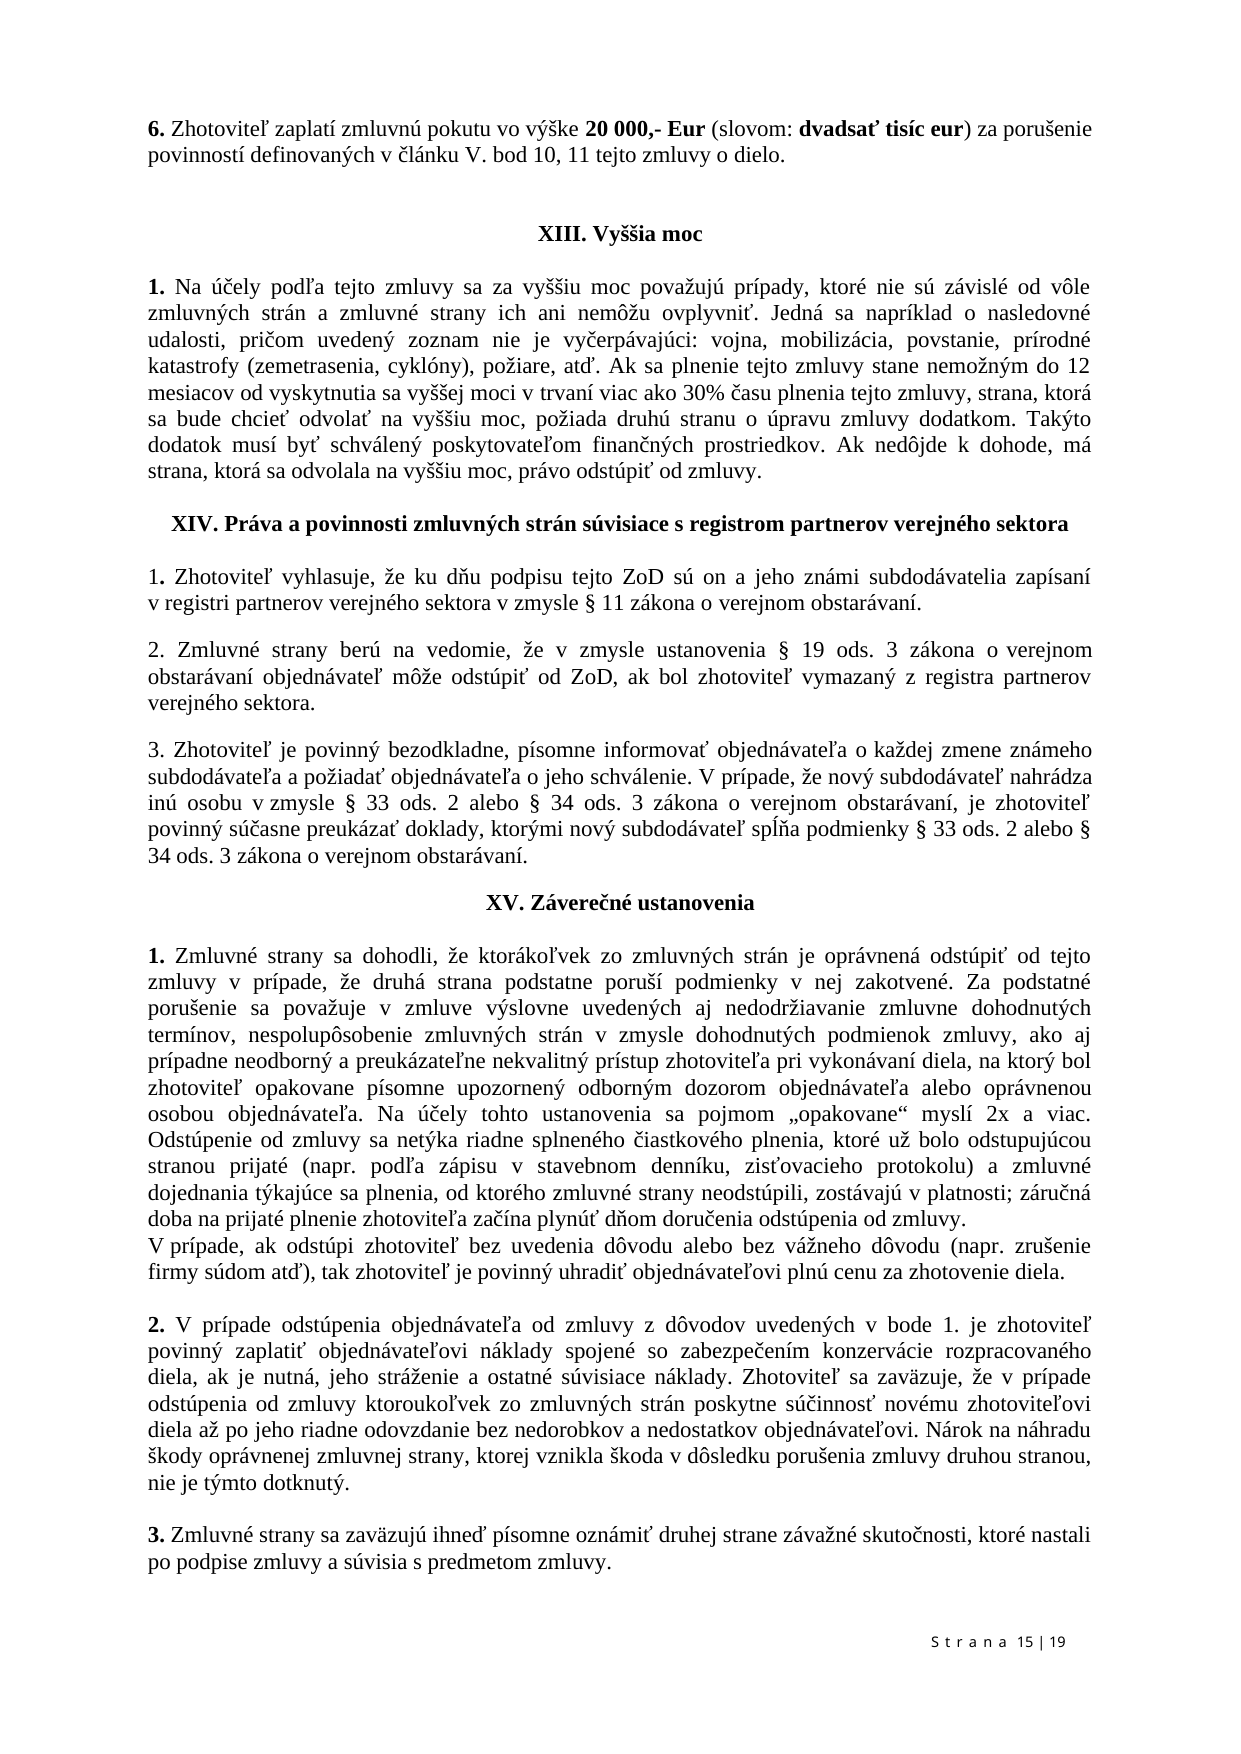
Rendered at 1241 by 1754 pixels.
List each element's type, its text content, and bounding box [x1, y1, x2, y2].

text 3. Zmluvné strany sa zaväzujú ihneď písomne oznámiť druhej strane závažné skutočnosti, ktoré nastali po podpise zmluvy a súvisia s predmetom zmluvy. [148, 1522, 1093, 1574]
text 1. Zhotoviteľ vyhlasuje, že ku dňu podpisu tejto ZoD sú on a jeho známi subdodávatelia zapísaní v registri partnerov verejného sektora v zmysle § 11 zákona o verejnom obstarávaní. [148, 563, 1093, 616]
text 2. Zmluvné strany berú na vedomie, že v zmysle ustanovenia § 19 ods. 3 zákona o verejnom obstarávaní objednávateľ môže odstúpiť od ZoD, ak bol zhotoviteľ vymazaný z registra partnerov verejného sektora. [148, 637, 1093, 716]
text 3. Zhotoviteľ je povinný bezodkladne, písomne informovať objednávateľa o každej zmene známeho subdodávateľa a požiadať objednávateľa o jeho schválenie. V prípade, že nový subdodávateľ nahrádza inú osobu v zmysle § 33 ods. 2 alebo § 34 ods. 3 zákona o verejnom obstarávaní, je zhotoviteľ povinný súčasne preukázať doklady, ktorými nový subdodávateľ spĺňa podmienky § 33 ods. 2 alebo § 34 ods. 3 zákona o verejnom obstarávaní. [148, 736, 1093, 868]
text XIV. Práva a povinnosti zmluvných strán súvisiace s registrom partnerov verejného sektora [148, 510, 1093, 537]
text XV. Záverečné ustanovenia [148, 889, 1093, 915]
text XIII. Vyššia moc [148, 220, 1093, 247]
text 2. V prípade odstúpenia objednávateľa od zmluvy z dôvodov uvedených v bode 1. je zhotoviteľ povinný zaplatiť objednávateľovi náklady spojené so zabezpečením konzervácie rozpracovaného diela, ak je nutná, jeho stráženie a ostatné súvisiace náklady. Zhotoviteľ sa zaväzuje, že v prípade odstúpenia od zmluvy ktoroukoľvek zo zmluvných strán poskytne súčinnosť novému zhotoviteľovi diela až po jeho riadne odovzdanie bez nedorobkov a nedostatkov objednávateľovi. Nárok na náhradu škody oprávnenej zmluvnej strany, ktorej vznikla škoda v dôsledku porušenia zmluvy druhou stranou, nie je týmto dotknutý. [148, 1311, 1093, 1495]
text V prípade, ak odstúpi zhotoviteľ bez uvedenia dôvodu alebo bez vážneho dôvodu (napr. zrušenie firmy súdom atď), tak zhotoviteľ je povinný uhradiť objednávateľovi plnú cenu za zhotovenie diela. [148, 1232, 1093, 1284]
text 1. Na účely podľa tejto zmluvy sa za vyššiu moc považujú prípady, ktoré nie sú závislé od vôle zmluvných strán a zmluvné strany ich ani nemôžu ovplyvniť. Jedná sa napríklad o nasledovné udalosti, pričom uvedený zoznam nie je vyčerpávajúci: vojna, mobilizácia, povstanie, prírodné katastrofy (zemetrasenia, cyklóny), požiare, atď. Ak sa plnenie tejto zmluvy stane nemožným do 12 mesiacov od vyskytnutia sa vyššej moci v trvaní viac ako 30% času plnenia tejto zmluvy, strana, ktorá sa bude chcieť odvolať na vyššiu moc, požiada druhú stranu o úpravu zmluvy dodatkom. Takýto dodatok musí byť schválený poskytovateľom finančných prostriedkov. Ak nedôjde k dohode, má strana, ktorá sa odvolala na vyššiu moc, právo odstúpiť od zmluvy. [148, 273, 1093, 484]
text 1. Zmluvné strany sa dohodli, že ktorákoľvek zo zmluvných strán je oprávnená odstúpiť od tejto zmluvy v prípade, že druhá strana podstatne poruší podmienky v nej zakotvené. Za podstatné porušenie sa považuje v zmluve výslovne uvedených aj nedodržiavanie zmluvne dohodnutých termínov, nespolupôsobenie zmluvných strán v zmysle dohodnutých podmienok zmluvy, ako aj prípadne neodborný a preukázateľne nekvalitný prístup zhotoviteľa pri vykonávaní diela, na ktorý bol zhotoviteľ opakovane písomne upozornený odborným dozorom objednávateľa alebo oprávnenou osobou objednávateľa. Na účely tohto ustanovenia sa pojmom „opakovane“ myslí 2x a viac. Odstúpenie od zmluvy sa netýka riadne splneného čiastkového plnenia, ktoré už bolo odstupujúcou stranou prijaté (napr. podľa zápisu v stavebnom denníku, zisťovacieho protokolu) a zmluvné dojednania týkajúce sa plnenia, od ktorého zmluvné strany neodstúpili, zostávajú v platnosti; záručná doba na prijaté plnenie zhotoviteľa začína plynúť dňom doručenia odstúpenia od zmluvy. [148, 942, 1093, 1232]
text 6. Zhotoviteľ zaplatí zmluvnú pokutu vo výške 20 000,- Eur (slovom: dvadsať tisíc eur) za porušenie povinností definovaných v článku V. bod 10, 11 tejto zmluvy o dielo. [148, 115, 1093, 168]
